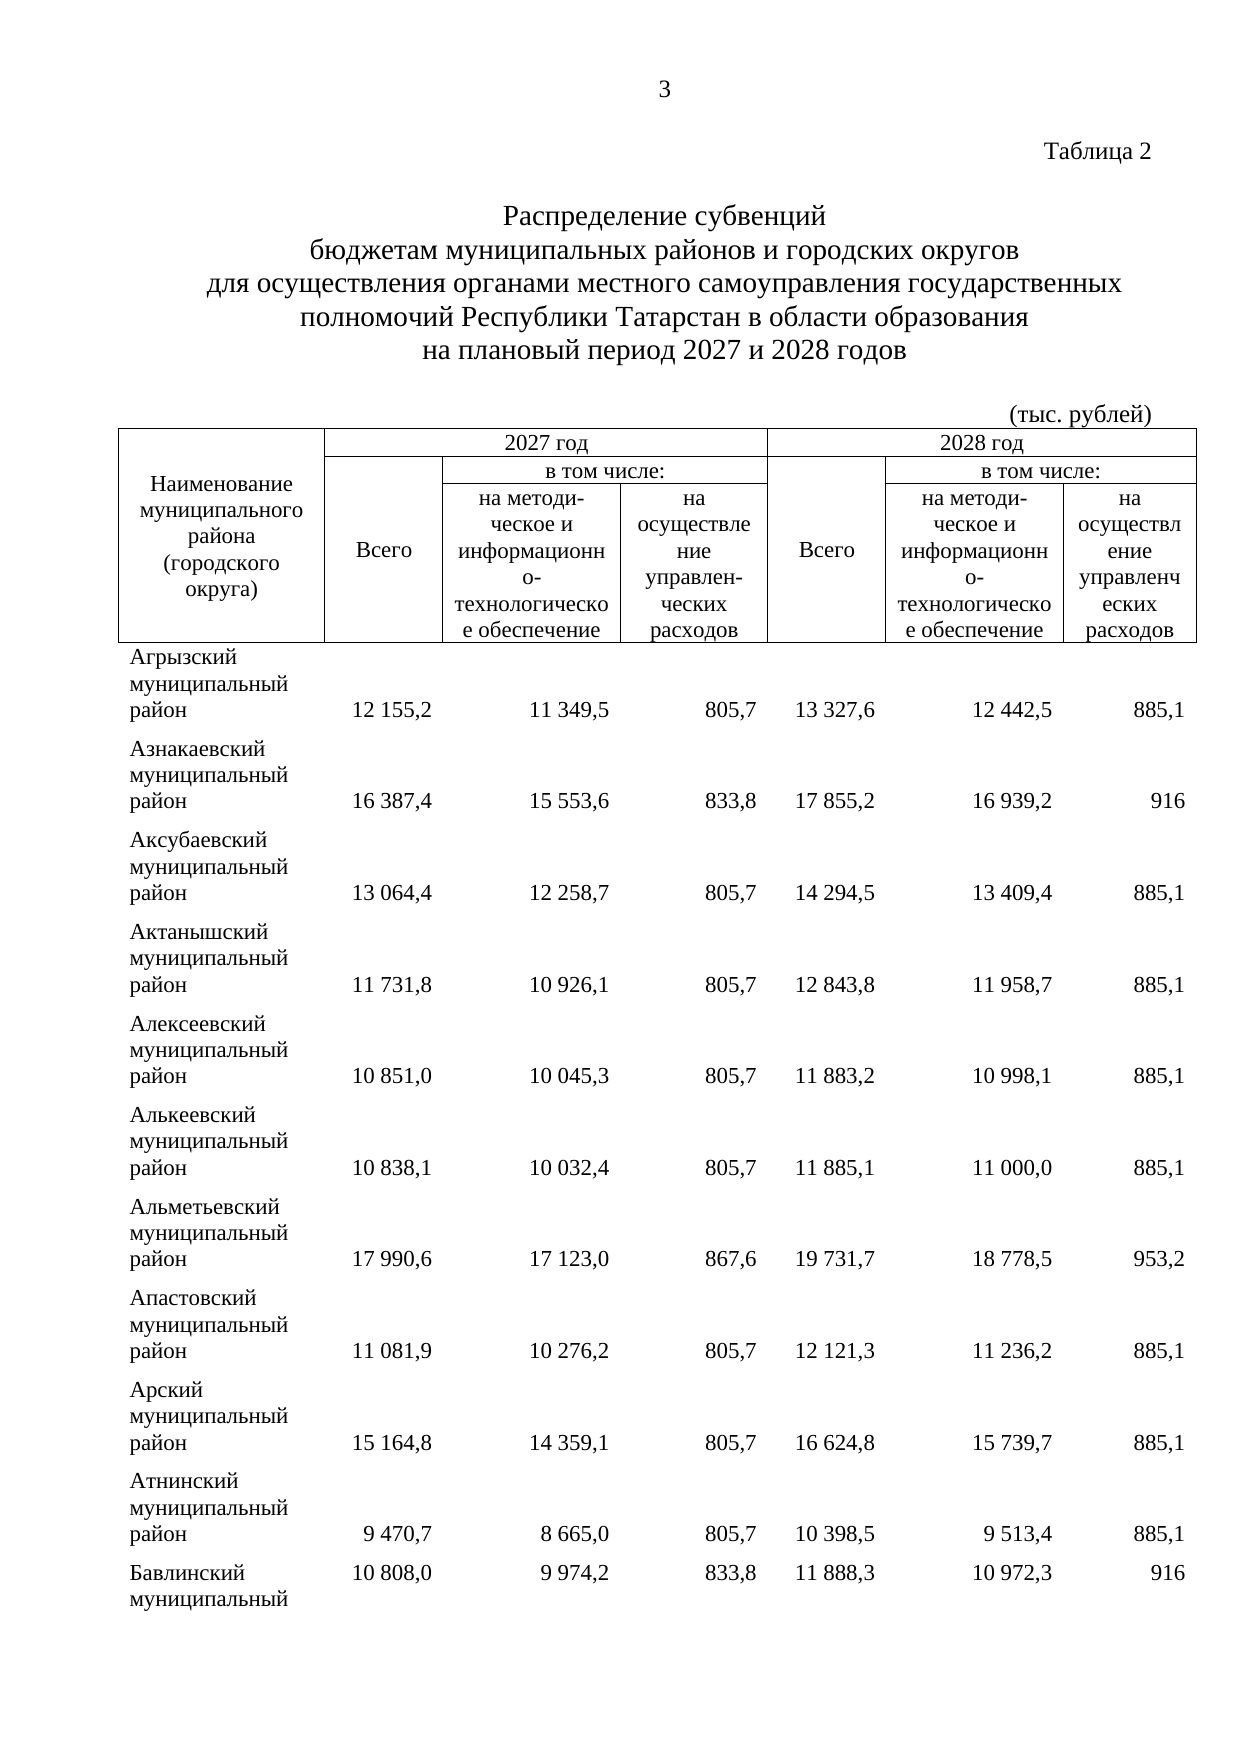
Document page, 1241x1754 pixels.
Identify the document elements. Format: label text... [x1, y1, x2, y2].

table_cell 16 624,8 [768, 1376, 886, 1467]
table_cell Апастовский муниципальный район [118, 1284, 325, 1376]
table_cell 10 926,1 [443, 918, 620, 1009]
table_cell 10 045,3 [443, 1010, 620, 1101]
table_cell в том числе: [443, 457, 767, 483]
table_cell 885,1 [1063, 918, 1196, 1009]
table_cell 18 778,5 [886, 1193, 1063, 1284]
table_cell 16 939,2 [886, 735, 1063, 826]
table_cell 12 155,2 [325, 643, 443, 735]
table_cell 953,2 [1063, 1193, 1196, 1284]
table_cell 885,1 [1063, 643, 1196, 735]
table_header 2027 год [325, 429, 767, 456]
table_cell Азнакаевский муниципальный район [118, 735, 325, 826]
table_cell 805,7 [620, 1284, 768, 1376]
table_cell на методи-ческое и информационно-технологическое обеспечение [886, 484, 1063, 642]
table_cell 9 470,7 [325, 1468, 443, 1559]
text Таблица 2 [177, 136, 1152, 165]
table_cell Всего [768, 457, 885, 642]
table_cell 12 258,7 [443, 826, 620, 918]
table_cell 14 359,1 [443, 1376, 620, 1467]
table_cell Аксубаевский муниципальный район [118, 826, 325, 918]
table_cell 805,7 [620, 1010, 768, 1101]
table_cell 11 081,9 [325, 1284, 443, 1376]
table_cell 11 000,0 [886, 1101, 1063, 1193]
table_cell 885,1 [1063, 1284, 1196, 1376]
table_cell Агрызский муниципальный район [118, 643, 325, 735]
table_cell 11 883,2 [768, 1010, 886, 1101]
table_cell 833,8 [620, 1559, 768, 1612]
table_cell 13 327,6 [768, 643, 886, 735]
table_cell 885,1 [1063, 826, 1196, 918]
table_cell 11 888,3 [768, 1559, 886, 1612]
table_cell 12 843,8 [768, 918, 886, 1009]
table_cell 11 236,2 [886, 1284, 1063, 1376]
table_cell 10 808,0 [325, 1559, 443, 1612]
table_cell 805,7 [620, 826, 768, 918]
table_cell 867,6 [620, 1193, 768, 1284]
table_cell Бавлинский муниципальный район [118, 1559, 325, 1612]
table_cell Алькеевский муниципальный район [118, 1101, 325, 1193]
table_cell 10 032,4 [443, 1101, 620, 1193]
table_cell Алексеевский муниципальный район [118, 1010, 325, 1101]
text на плановый период 2027 и 2028 годов [177, 332, 1152, 366]
table_cell на осуществление управленческих расходов [1064, 484, 1196, 642]
table_cell 805,7 [620, 1468, 768, 1559]
title бюджетам муниципальных районов и городских округов [177, 232, 1152, 265]
table_cell 805,7 [620, 1101, 768, 1193]
table_cell 833,8 [620, 735, 768, 826]
table_cell 8 665,0 [443, 1468, 620, 1559]
table_cell 805,7 [620, 643, 768, 735]
table_cell 13 064,4 [325, 826, 443, 918]
table_cell 885,1 [1063, 1376, 1196, 1467]
text Распределение субвенций [177, 198, 1152, 232]
table_cell 12 442,5 [886, 643, 1063, 735]
table_cell 10 838,1 [325, 1101, 443, 1193]
table_cell 11 885,1 [768, 1101, 886, 1193]
table_cell 11 349,5 [443, 643, 620, 735]
table_cell 11 958,7 [886, 918, 1063, 1009]
table_cell 15 739,7 [886, 1376, 1063, 1467]
table_cell 885,1 [1063, 1468, 1196, 1559]
table_cell 19 731,7 [768, 1193, 886, 1284]
table_header 2028 год [768, 429, 1196, 456]
table_cell 10 276,2 [443, 1284, 620, 1376]
table_cell 10 972,3 [886, 1559, 1063, 1612]
text (тыс. рублей) [177, 399, 1152, 428]
table_cell 10 398,5 [768, 1468, 886, 1559]
table_cell 13 409,4 [886, 826, 1063, 918]
table_cell 885,1 [1063, 1101, 1196, 1193]
table_cell 10 998,1 [886, 1010, 1063, 1101]
table_cell 885,1 [1063, 1010, 1196, 1101]
table_cell 12 121,3 [768, 1284, 886, 1376]
table_cell Атнинский муниципальный район [118, 1468, 325, 1559]
table_cell в том числе: [886, 457, 1196, 483]
table_cell 9 513,4 [886, 1468, 1063, 1559]
table_cell 14 294,5 [768, 826, 886, 918]
table_cell 9 974,2 [443, 1559, 620, 1612]
table_cell 916 [1063, 1559, 1196, 1612]
table_cell на осуществление управлен-ческих расходов [621, 484, 767, 642]
table_cell 15 164,8 [325, 1376, 443, 1467]
table_cell Всего [325, 457, 442, 642]
table_cell 11 731,8 [325, 918, 443, 1009]
table_cell Арский муниципальный район [118, 1376, 325, 1467]
table_cell 17 990,6 [325, 1193, 443, 1284]
table_cell 805,7 [620, 1376, 768, 1467]
table_cell 10 851,0 [325, 1010, 443, 1101]
table_cell 15 553,6 [443, 735, 620, 826]
table_cell Актанышский муниципальный район [118, 918, 325, 1009]
table_cell 805,7 [620, 918, 768, 1009]
table_cell 17 123,0 [443, 1193, 620, 1284]
table_cell 916 [1063, 735, 1196, 826]
title для осуществления органами местного самоуправления государственных полномочий Республики Татарстан в области образования [177, 265, 1152, 332]
table_cell на методи-ческое и информационно-технологическое обеспечение [443, 484, 620, 642]
table_cell 16 387,4 [325, 735, 443, 826]
table_cell Альметьевский муниципальный район [118, 1193, 325, 1284]
table_header Наименование муниципального района (городского округа) [119, 429, 324, 642]
table_cell 17 855,2 [768, 735, 886, 826]
